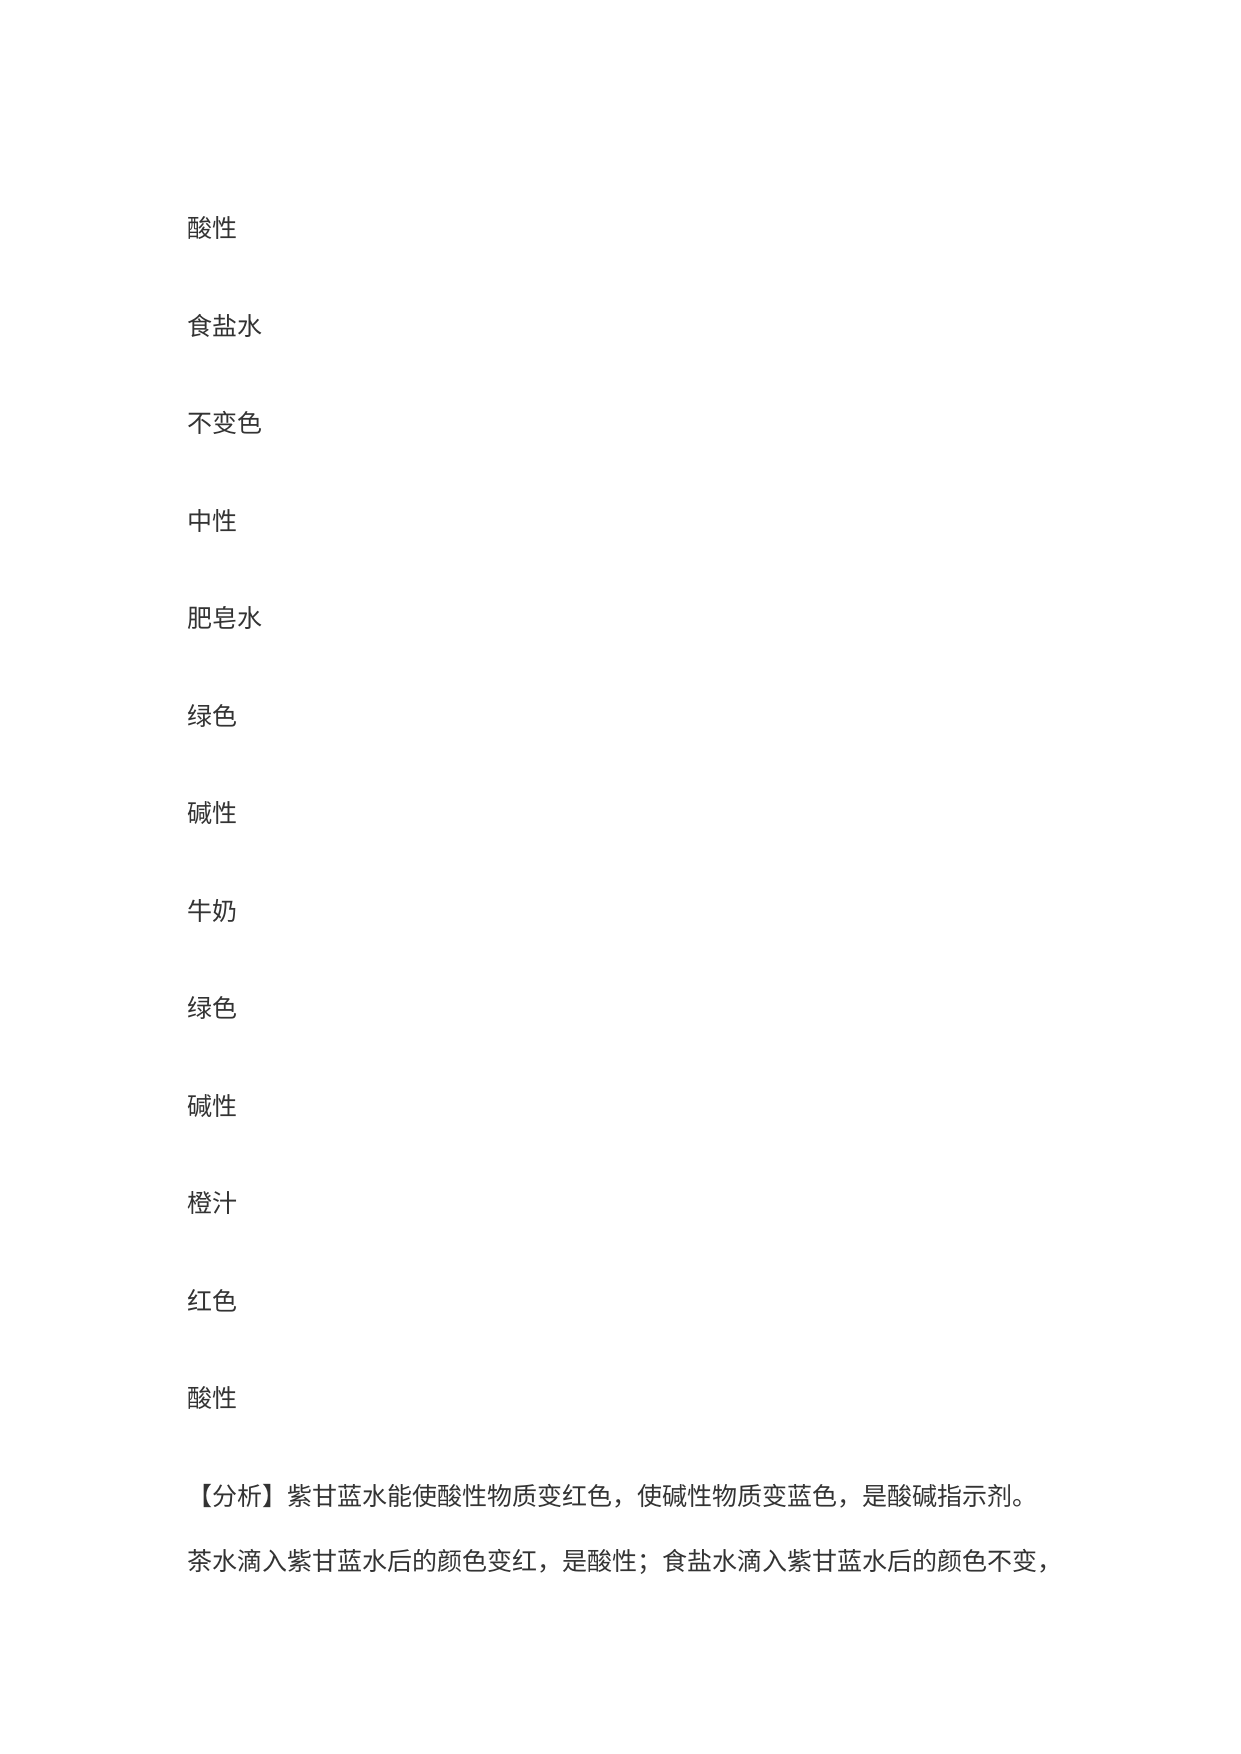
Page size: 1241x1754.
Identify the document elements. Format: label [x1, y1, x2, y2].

text [187, 162, 1053, 1592]
